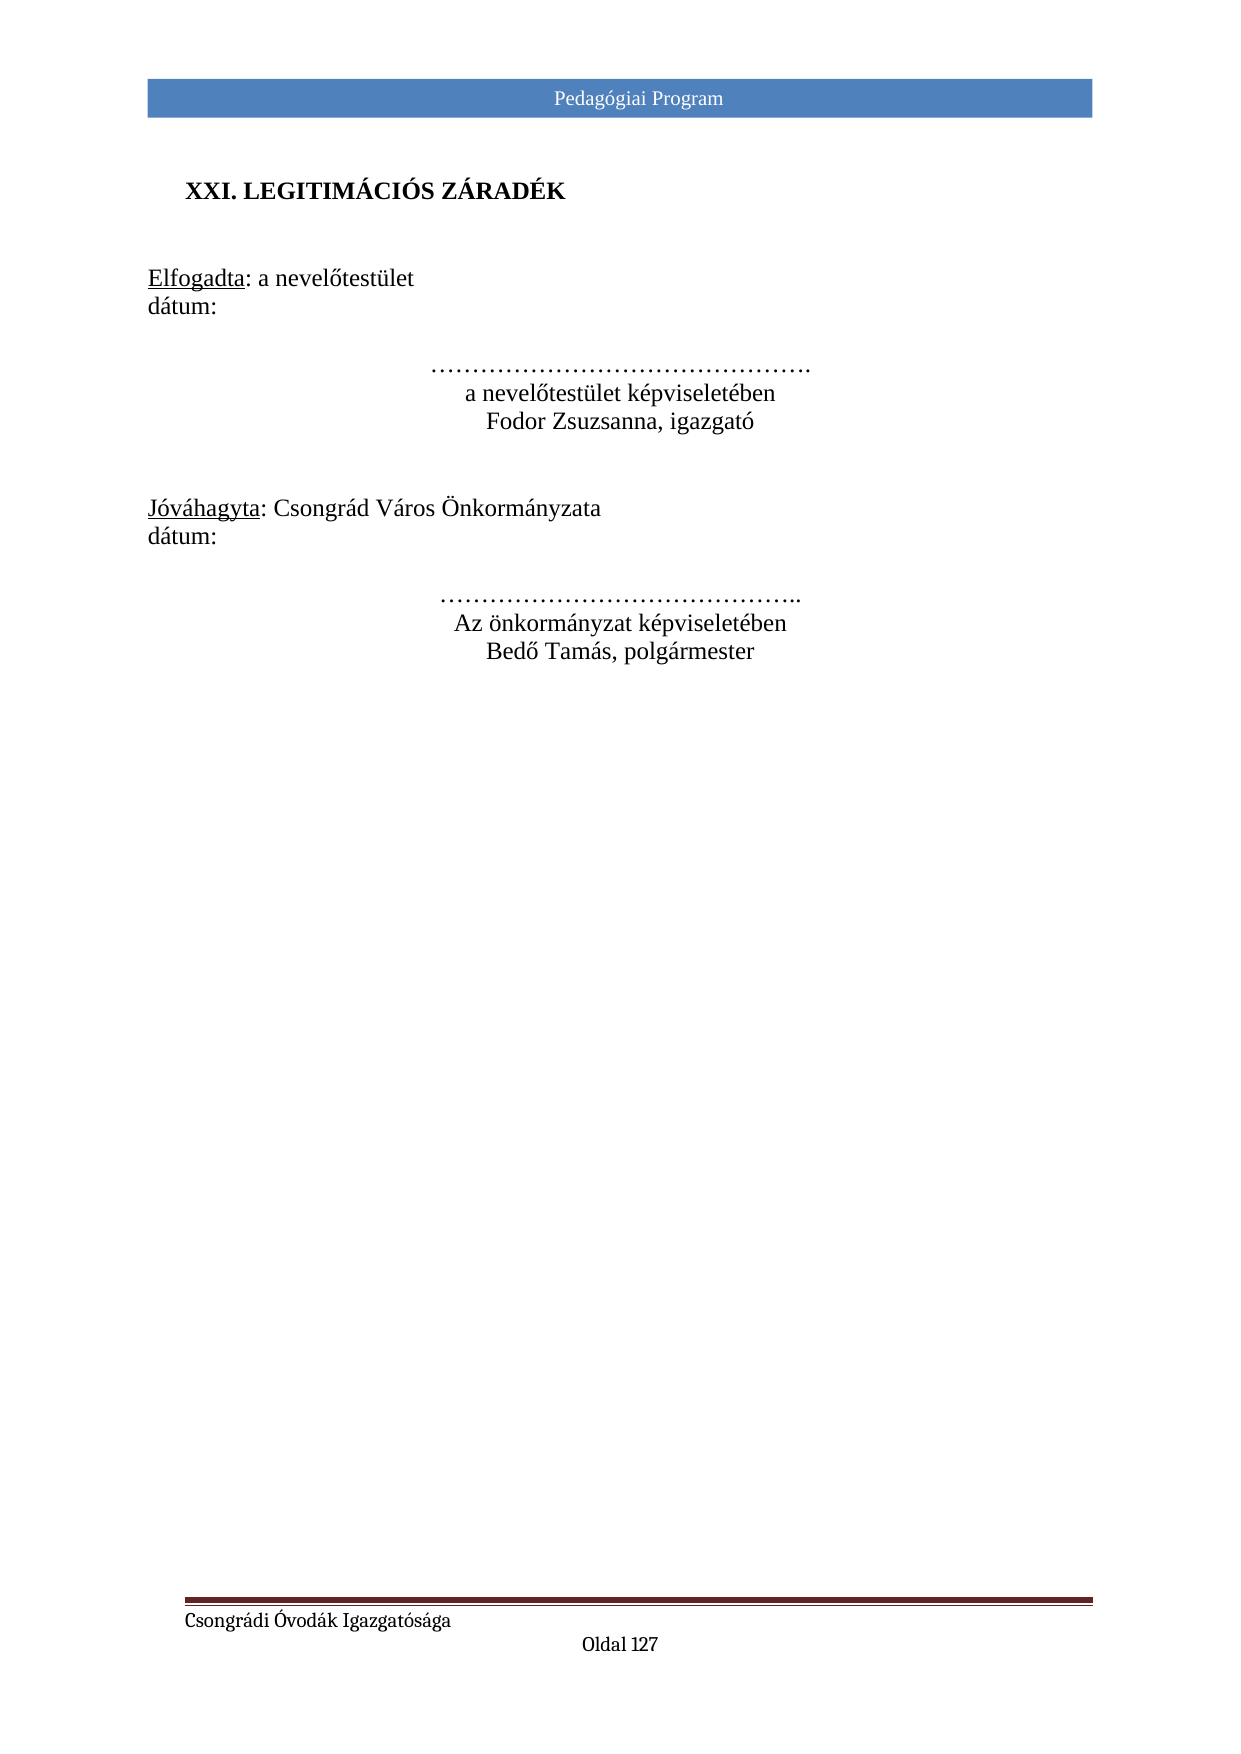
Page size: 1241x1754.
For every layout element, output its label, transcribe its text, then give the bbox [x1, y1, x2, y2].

text Bedő Tamás, polgármester [148, 636, 1093, 665]
text a nevelőtestület képviseletében [148, 378, 1093, 406]
subtitle XXI. LEGITIMÁCIÓS ZÁRADÉK [185, 176, 1093, 205]
text …………………………………….. [148, 579, 1093, 608]
text Elfogadta: a nevelőtestület [148, 263, 1093, 291]
text ………………………………………. [148, 349, 1093, 378]
text Jóváhagyta: Csongrád Város Önkormányzata [148, 493, 1093, 521]
text Az önkormányzat képviseletében [148, 608, 1093, 636]
text dátum: [148, 521, 1093, 550]
text Fodor Zsuzsanna, igazgató [148, 406, 1093, 435]
text dátum: [148, 291, 1093, 320]
